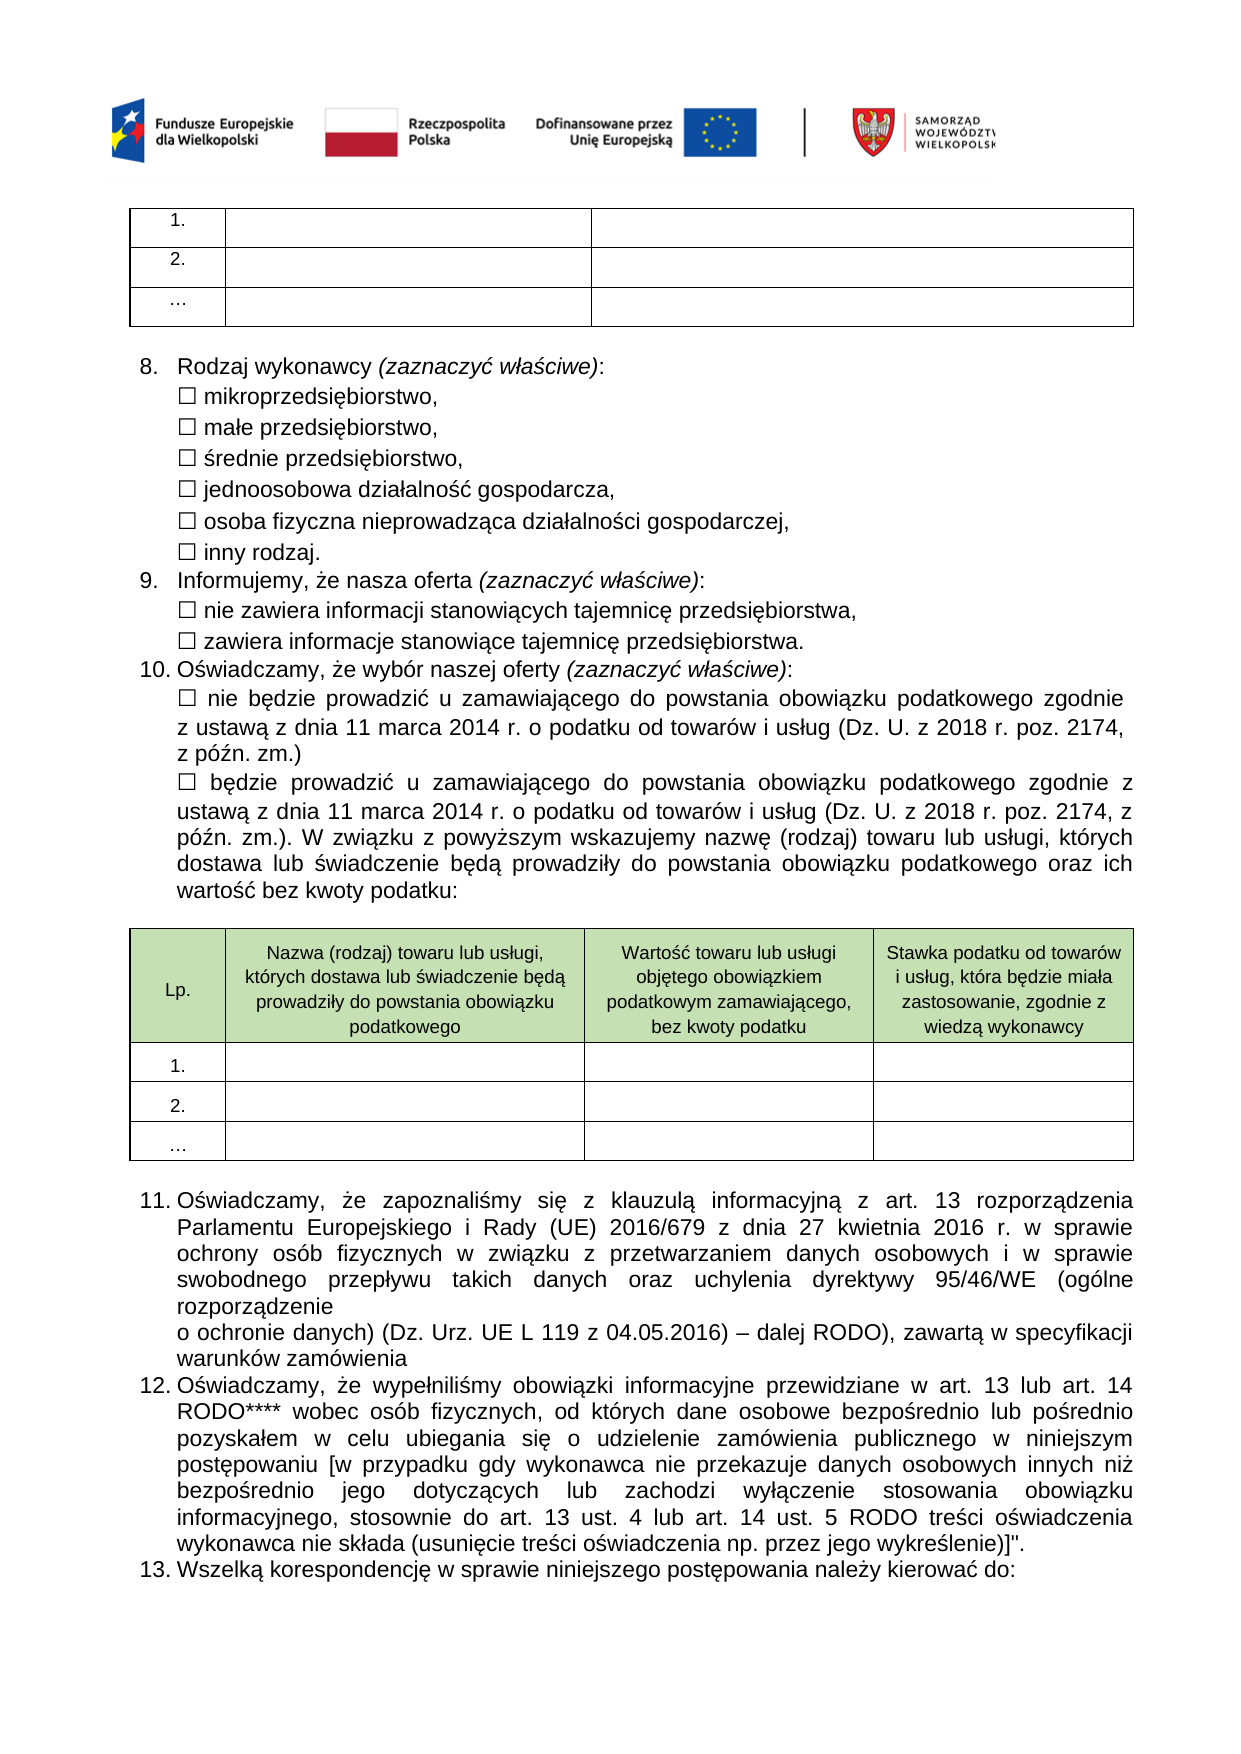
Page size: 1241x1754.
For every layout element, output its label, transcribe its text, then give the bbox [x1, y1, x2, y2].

text będzie prowadzić u zamawiającego do powstania obowiązku podatkowego zgodnie z ustawą z dnia 11 marca 2014 r. o podatku od towarów i usług (Dz. U. z 2018 r. poz. 2174, z późn. zm.). W związku z powyższym wskazujemy nazwę (rodzaj) towaru lub usługi, których dostawa lub świadczenie będą prowadziły do powstania obowiązku podatkowego oraz ich wartość bez kwoty podatku: [177, 766, 1134, 903]
table_cell 2. [131, 248, 225, 287]
list Informujemy, że nasza oferta (zaznaczyć właściwe): [139, 567, 1134, 593]
list Wszelką korespondencję w sprawie niniejszego postępowania należy kierować do: [139, 1556, 1134, 1583]
table_cell [226, 209, 591, 247]
table_cell 2. [131, 1082, 225, 1121]
table_cell 1. [131, 209, 225, 247]
table_cell [585, 1122, 873, 1160]
table_cell [592, 288, 1133, 326]
table_cell [874, 1082, 1133, 1121]
text średnie przedsiębiorstwo, [177, 442, 1134, 473]
table_cell … [131, 288, 225, 326]
text mikroprzedsiębiorstwo, [177, 380, 1134, 411]
table_cell [592, 248, 1133, 287]
table_cell [226, 1043, 584, 1081]
picture [96, 83, 996, 179]
list Rodzaj wykonawcy (zaznaczyć właściwe): [139, 353, 1134, 380]
text jednoosobowa działalność gospodarcza, [177, 473, 1134, 505]
table_cell [874, 1043, 1133, 1081]
table_cell [585, 1043, 873, 1081]
text nie zawiera informacji stanowiących tajemnicę przedsiębiorstwa, [177, 593, 1134, 625]
text osoba fizyczna nieprowadząca działalności gospodarczej, [177, 505, 1134, 536]
list Oświadczamy, że wypełniliśmy obowiązki informacyjne przewidziane w art. 13 lub art. 14 RODO**** wobec osób fizycznych, od których dane osobowe bezpośrednio lub pośrednio pozyskałem w celu ubiegania się o udzielenie zamówienia publicznego w niniejszym postępowaniu [w przypadku gdy wykonawca nie przekazuje danych osobowych innych niż bezpośrednio jego dotyczących lub zachodzi wyłączenie stosowania obowiązku informacyjnego, stosownie do art. 13 ust. 4 lub art. 14 ust. 5 RODO treści oświadczenia wykonawca nie składa (usunięcie treści oświadczenia np. przez jego wykreślenie)]". [139, 1372, 1134, 1556]
table_cell [226, 1082, 584, 1121]
table_cell [585, 1082, 873, 1121]
table_cell … [131, 1122, 225, 1160]
table_cell [592, 209, 1133, 247]
list Oświadczamy, że zapoznaliśmy się z klauzulą informacyjną z art. 13 rozporządzenia Parlamentu Europejskiego i Rady (UE) 2016/679 z dnia 27 kwietnia 2016 r. w sprawie ochrony osób fizycznych w związku z przetwarzaniem danych osobowych i w sprawie swobodnego przepływu takich danych oraz uchylenia dyrektywy 95/46/WE (ogólne rozporządzenie o ochronie danych) (Dz. Urz. UE L 119 z 04.05.2016) – dalej RODO), zawartą w specyfikacji warunków zamówienia [139, 1187, 1134, 1372]
table_cell [874, 1122, 1133, 1160]
table_cell [226, 288, 591, 326]
text zawiera informacje stanowiące tajemnicę przedsiębiorstwa. [177, 625, 1134, 656]
table_cell [226, 1122, 584, 1160]
table_header Nazwa (rodzaj) towaru lub usługi, których dostawa lub świadczenie będą prowadziły do powstania obowiązku podatkowego [226, 929, 584, 1042]
table_header Lp. [131, 929, 225, 1042]
text inny rodzaj. [177, 536, 1134, 567]
table_cell [226, 248, 591, 287]
table_header Wartość towaru lub usługi objętego obowiązkiem podatkowym zamawiającego, bez kwoty podatku [585, 929, 873, 1042]
list Oświadczamy, że wybór naszej oferty (zaznaczyć właściwe): [139, 656, 1134, 682]
text nie będzie prowadzić u zamawiającego do powstania obowiązku podatkowego zgodnie z ustawą z dnia 11 marca 2014 r. o podatku od towarów i usług (Dz. U. z 2018 r. poz. 2174, z późn. zm.) [177, 682, 1134, 766]
table_header Stawka podatku od towarów i usług, która będzie miała zastosowanie, zgodnie z wiedzą wykonawcy [874, 929, 1133, 1042]
table_cell 1. [131, 1043, 225, 1081]
text małe przedsiębiorstwo, [177, 411, 1134, 442]
